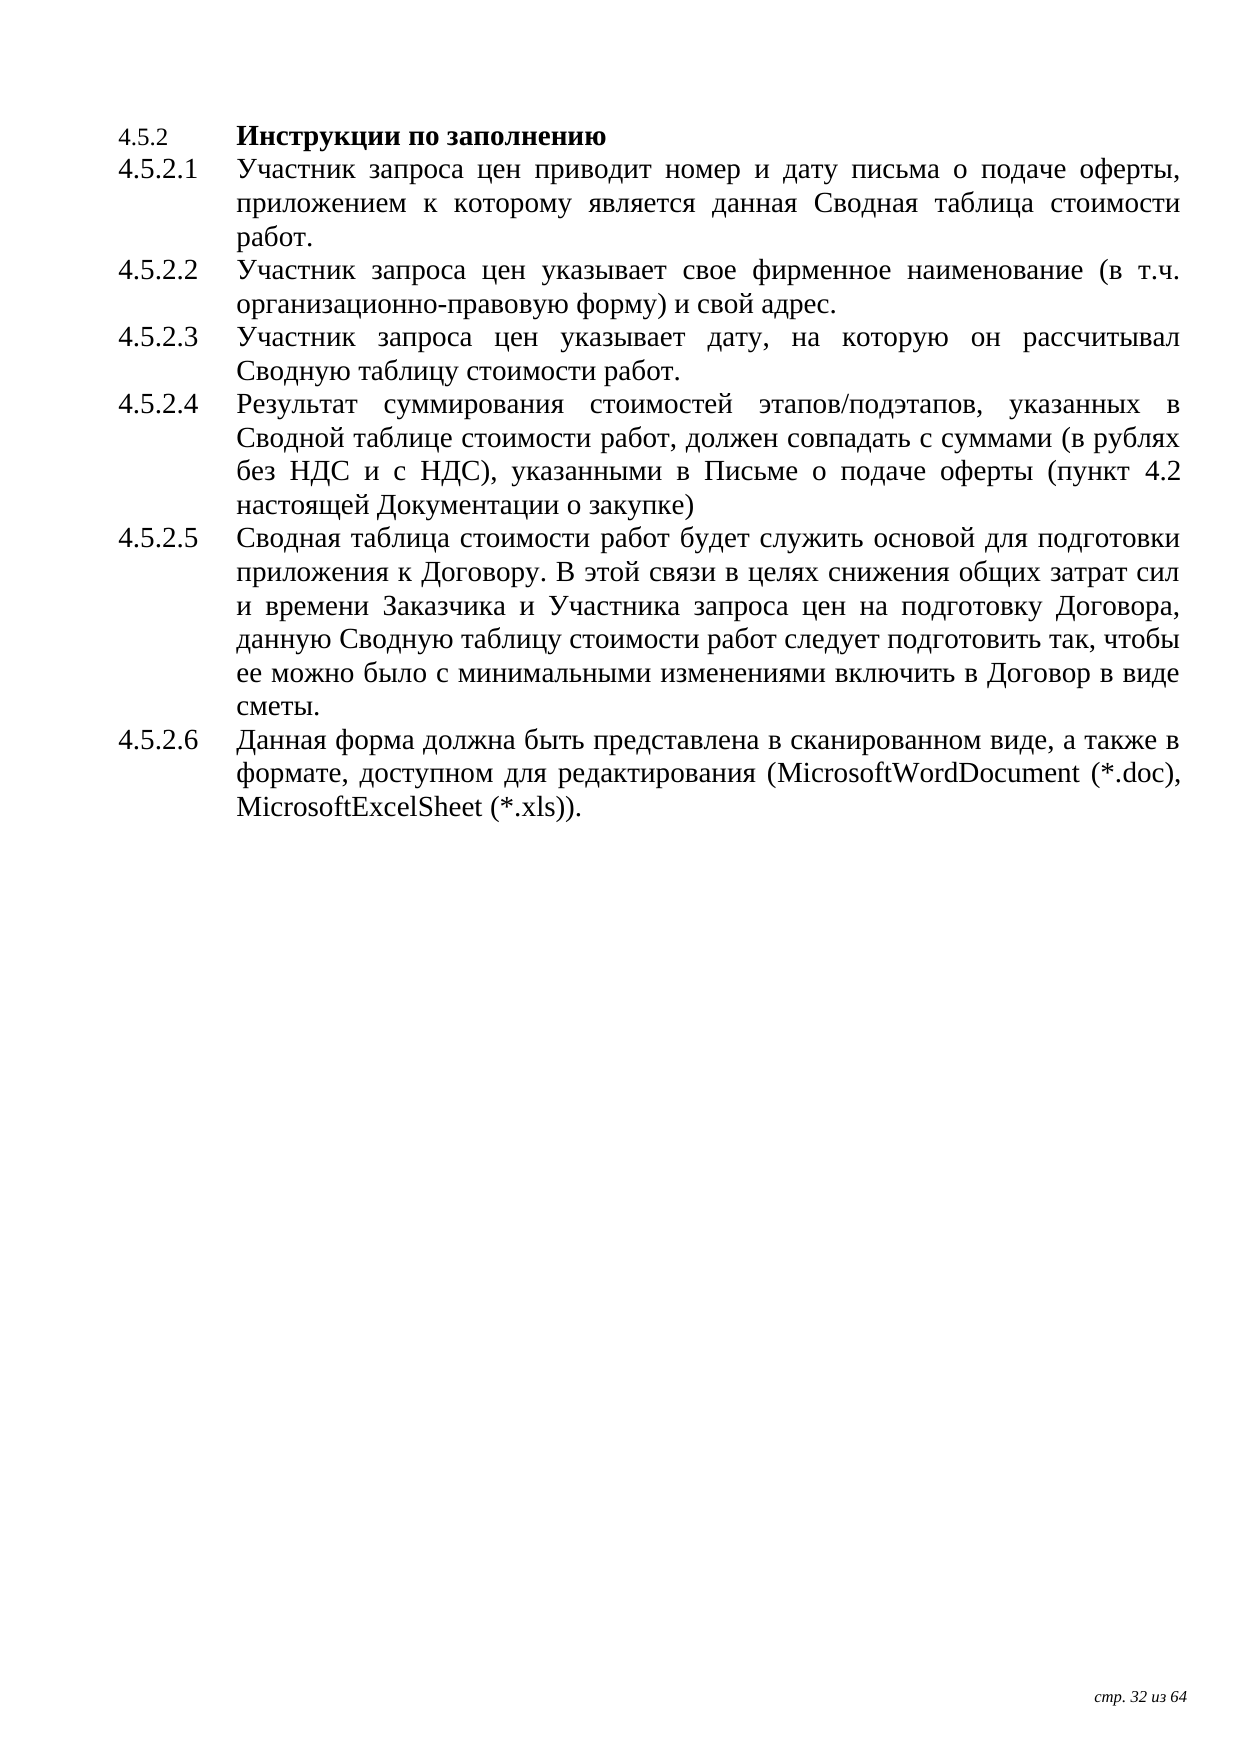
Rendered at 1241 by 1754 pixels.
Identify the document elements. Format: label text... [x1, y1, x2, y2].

text Инструкции по заполнению [118, 118, 1181, 152]
text Данная форма должна быть представлена в сканированном виде, а также в формате, доступном для редактирования (MicrosoftWordDocument (*.doc), MicrosoftExcelSheet (*.xls)). [118, 722, 1181, 822]
text Участник запроса цен указывает свое фирменное наименование (в т.ч. организационно-правовую форму) и свой адрес. [118, 252, 1181, 319]
text Сводная таблица стоимости работ будет служить основой для подготовки приложения к Договору. В этой связи в целях снижения общих затрат сил и времени Заказчика и Участника запроса цен на подготовку Договора, данную Сводную таблицу стоимости работ следует подготовить так, чтобы ее можно было с минимальными изменениями включить в Договор в виде сметы. [118, 521, 1181, 722]
text Участник запроса цен приводит номер и дату письма о подаче оферты, приложением к которому является данная Сводная таблица стоимости работ. [118, 152, 1181, 252]
text Участник запроса цен указывает дату, на которую он рассчитывал Сводную таблицу стоимости работ. [118, 319, 1181, 386]
text Результат суммирования стоимостей этапов/подэтапов, указанных в Сводной таблице стоимости работ, должен совпадать с суммами (в рублях без НДС и с НДС), указанными в Письме о подаче оферты (пункт 4.2 настоящей Документации о закупке) [118, 386, 1181, 521]
